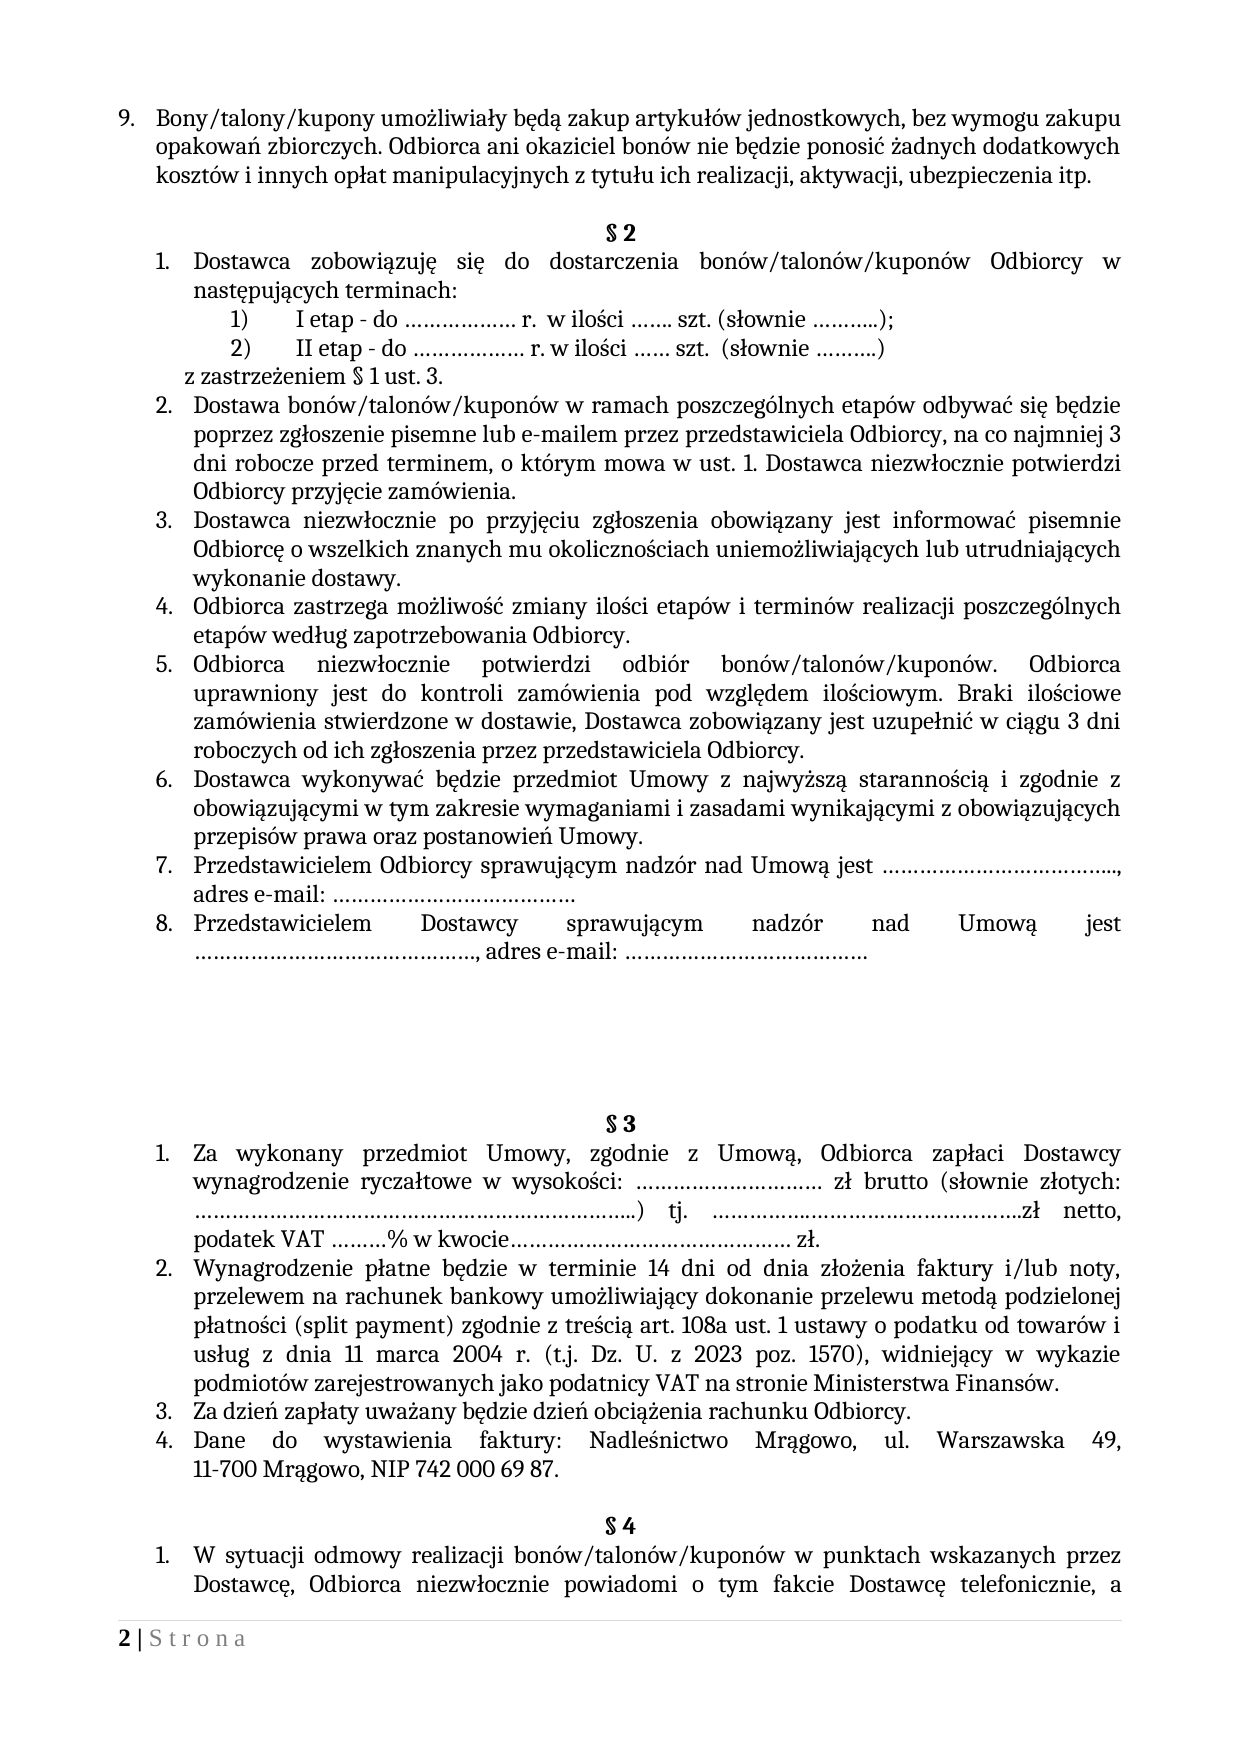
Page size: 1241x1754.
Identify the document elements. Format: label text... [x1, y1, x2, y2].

text § 2 [118, 218, 1122, 247]
list Dostawca wykonywać będzie przedmiot Umowy z najwyższą starannością i zgodnie z obowiązującymi w tym zakresie wymaganiami i zasadami wynikającymi z obowiązujących przepisów prawa oraz postanowień Umowy. [156, 765, 1122, 851]
list Dostawca zobowiązuję się do dostarczenia bonów/talonów/kuponów Odbiorcy w następujących terminach: [156, 247, 1122, 305]
list Odbiorca niezwłocznie potwierdzi odbiór bonów/talonów/kuponów. Odbiorca uprawniony jest do kontroli zamówienia pod względem ilościowym. Braki ilościowe zamówienia stwierdzone w dostawie, Dostawca zobowiązany jest uzupełnić w ciągu 3 dni roboczych od ich zgłoszenia przez przedstawiciela Odbiorcy. [156, 650, 1122, 765]
list Za wykonany przedmiot Umowy, zgodnie z Umową, Odbiorca zapłaci Dostawcy wynagrodzenie ryczałtowe w wysokości: ………………………… zł brutto (słownie złotych: ……………………………………………………………..) tj. …………….…………………………….zł netto, podatek VAT ………% w kwocie……………………………………… zł. [156, 1138, 1122, 1253]
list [156, 1541, 1122, 1598]
text z zastrzeżeniem § 1 ust. 3. [118, 362, 1122, 391]
list Odbiorca zastrzega możliwość zmiany ilości etapów i terminów realizacji poszczególnych etapów według zapotrzebowania Odbiorcy. [156, 592, 1122, 650]
list Bony/talony/kupony umożliwiały będą zakup artykułów jednostkowych, bez wymogu zakupu opakowań zbiorczych. Odbiorca ani okaziciel bonów nie będzie ponosić żadnych dodatkowych kosztów i innych opłat manipulacyjnych z tytułu ich realizacji, aktywacji, ubezpieczenia itp. [118, 103, 1122, 190]
list Przedstawicielem Dostawcy sprawującym nadzór nad Umową jest ………………………………………, adres e-mail: ………………………………… [156, 908, 1122, 966]
list Dostawca niezwłocznie po przyjęciu zgłoszenia obowiązany jest informować pisemnie Odbiorcę o wszelkich znanych mu okolicznościach uniemożliwiających lub utrudniających wykonanie dostawy. [156, 506, 1122, 592]
text § 4 [118, 1512, 1122, 1541]
text § 3 [118, 1110, 1122, 1138]
list Przedstawicielem Odbiorcy sprawującym nadzór nad Umową jest ……………………………….., adres e-mail: ………………………………… [156, 851, 1122, 908]
list I etap - do ……………… r. w ilości ……. szt. (słownie ………..); [231, 305, 1122, 333]
list Za dzień zapłaty uważany będzie dzień obciążenia rachunku Odbiorcy. [156, 1397, 1122, 1426]
list Dostawa bonów/talonów/kuponów w ramach poszczególnych etapów odbywać się będzie poprzez zgłoszenie pisemne lub e-mailem przez przedstawiciela Odbiorcy, na co najmniej 3 dni robocze przed terminem, o którym mowa w ust. 1. Dostawca niezwłocznie potwierdzi Odbiorcy przyjęcie zamówienia. [156, 391, 1122, 506]
list II etap - do ……………… r. w ilości …… szt. (słownie ……….) [231, 333, 1122, 362]
list Dane do wystawienia faktury: Nadleśnictwo Mrągowo, ul. Warszawska 49, 11-700 Mrągowo, NIP 742 000 69 87. [156, 1426, 1122, 1483]
list Wynagrodzenie płatne będzie w terminie 14 dni od dnia złożenia faktury i/lub noty, przelewem na rachunek bankowy umożliwiający dokonanie przelewu metodą podzielonej płatności (split payment) zgodnie z treścią art. 108a ust. 1 ustawy o podatku od towarów i usług z dnia 11 marca 2004 r. (t.j. Dz. U. z 2023 poz. 1570), widniejący w wykazie podmiotów zarejestrowanych jako podatnicy VAT na stronie Ministerstwa Finansów. [156, 1253, 1122, 1397]
